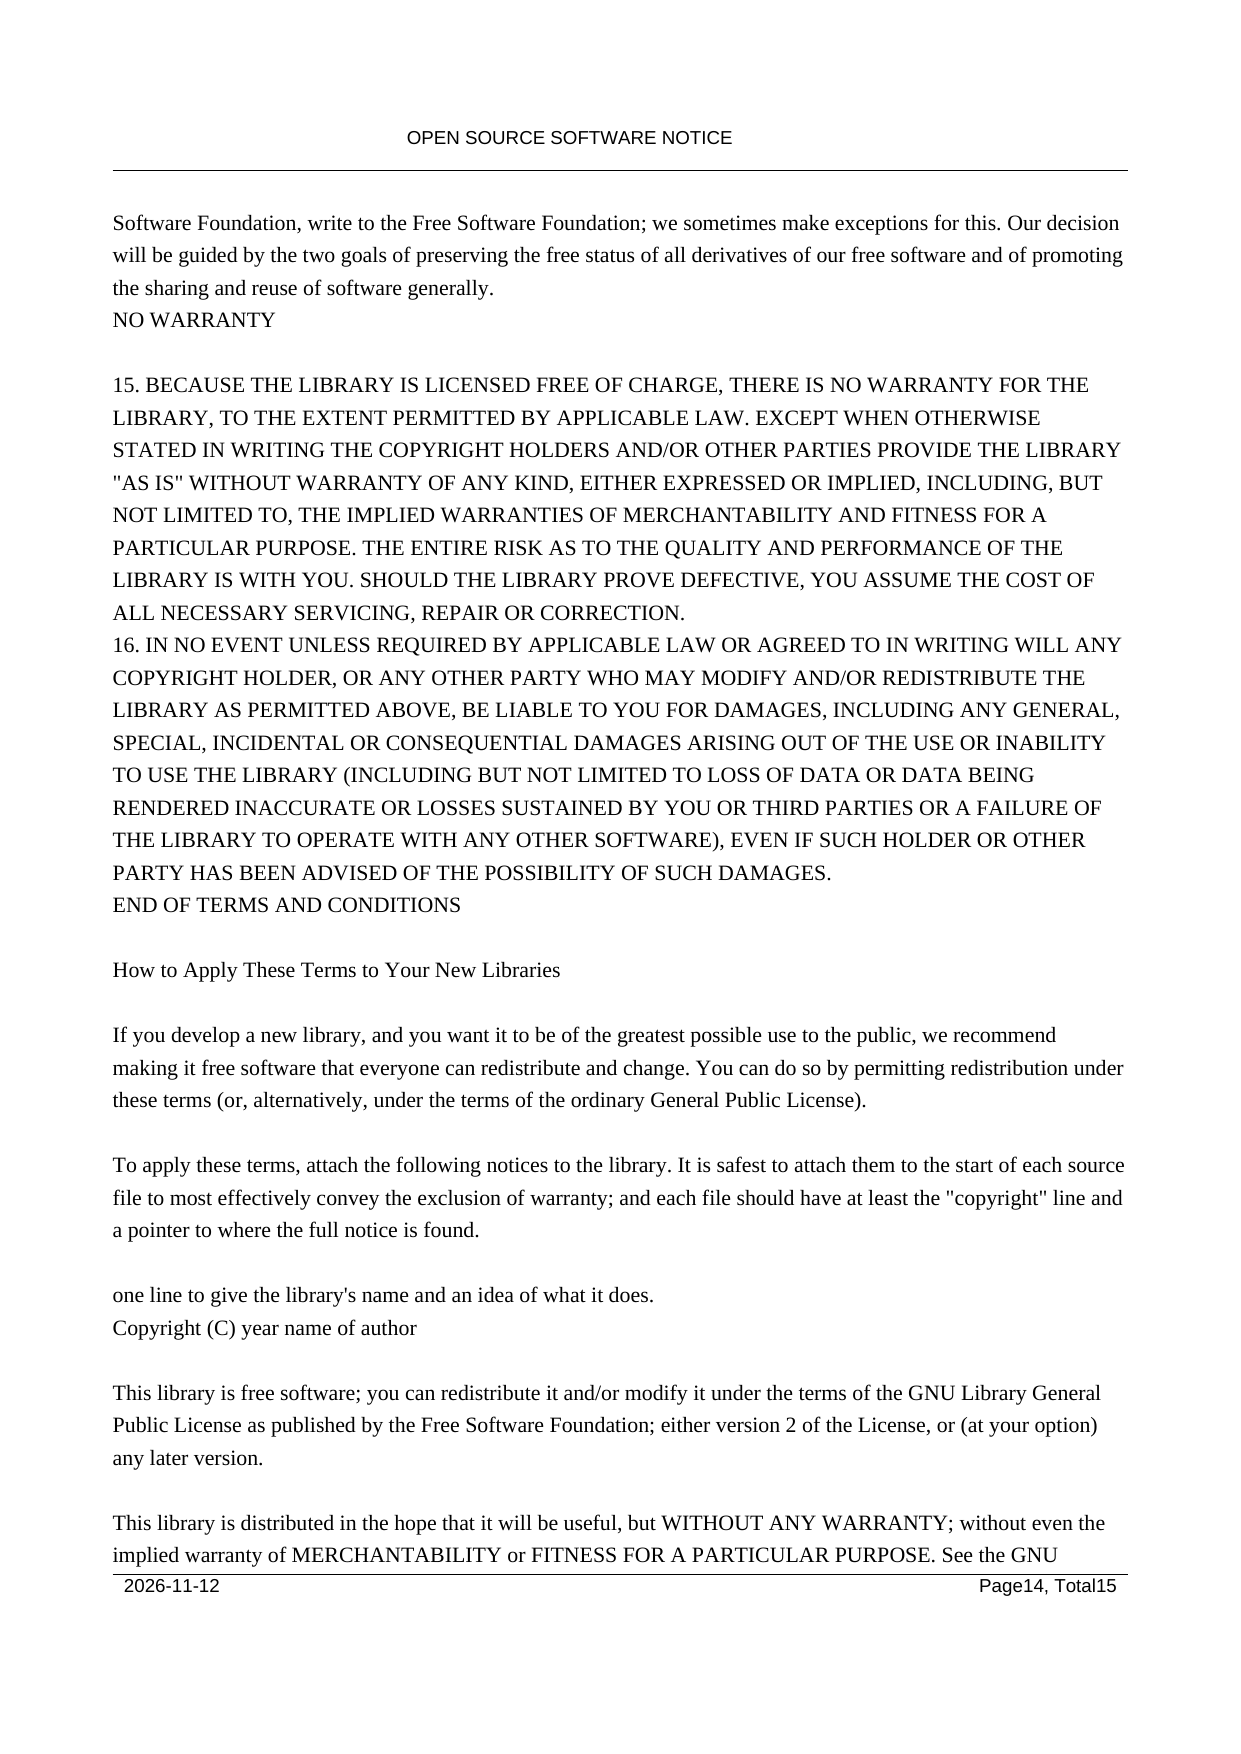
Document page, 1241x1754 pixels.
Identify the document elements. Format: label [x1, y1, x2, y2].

text [112, 206, 1128, 1571]
